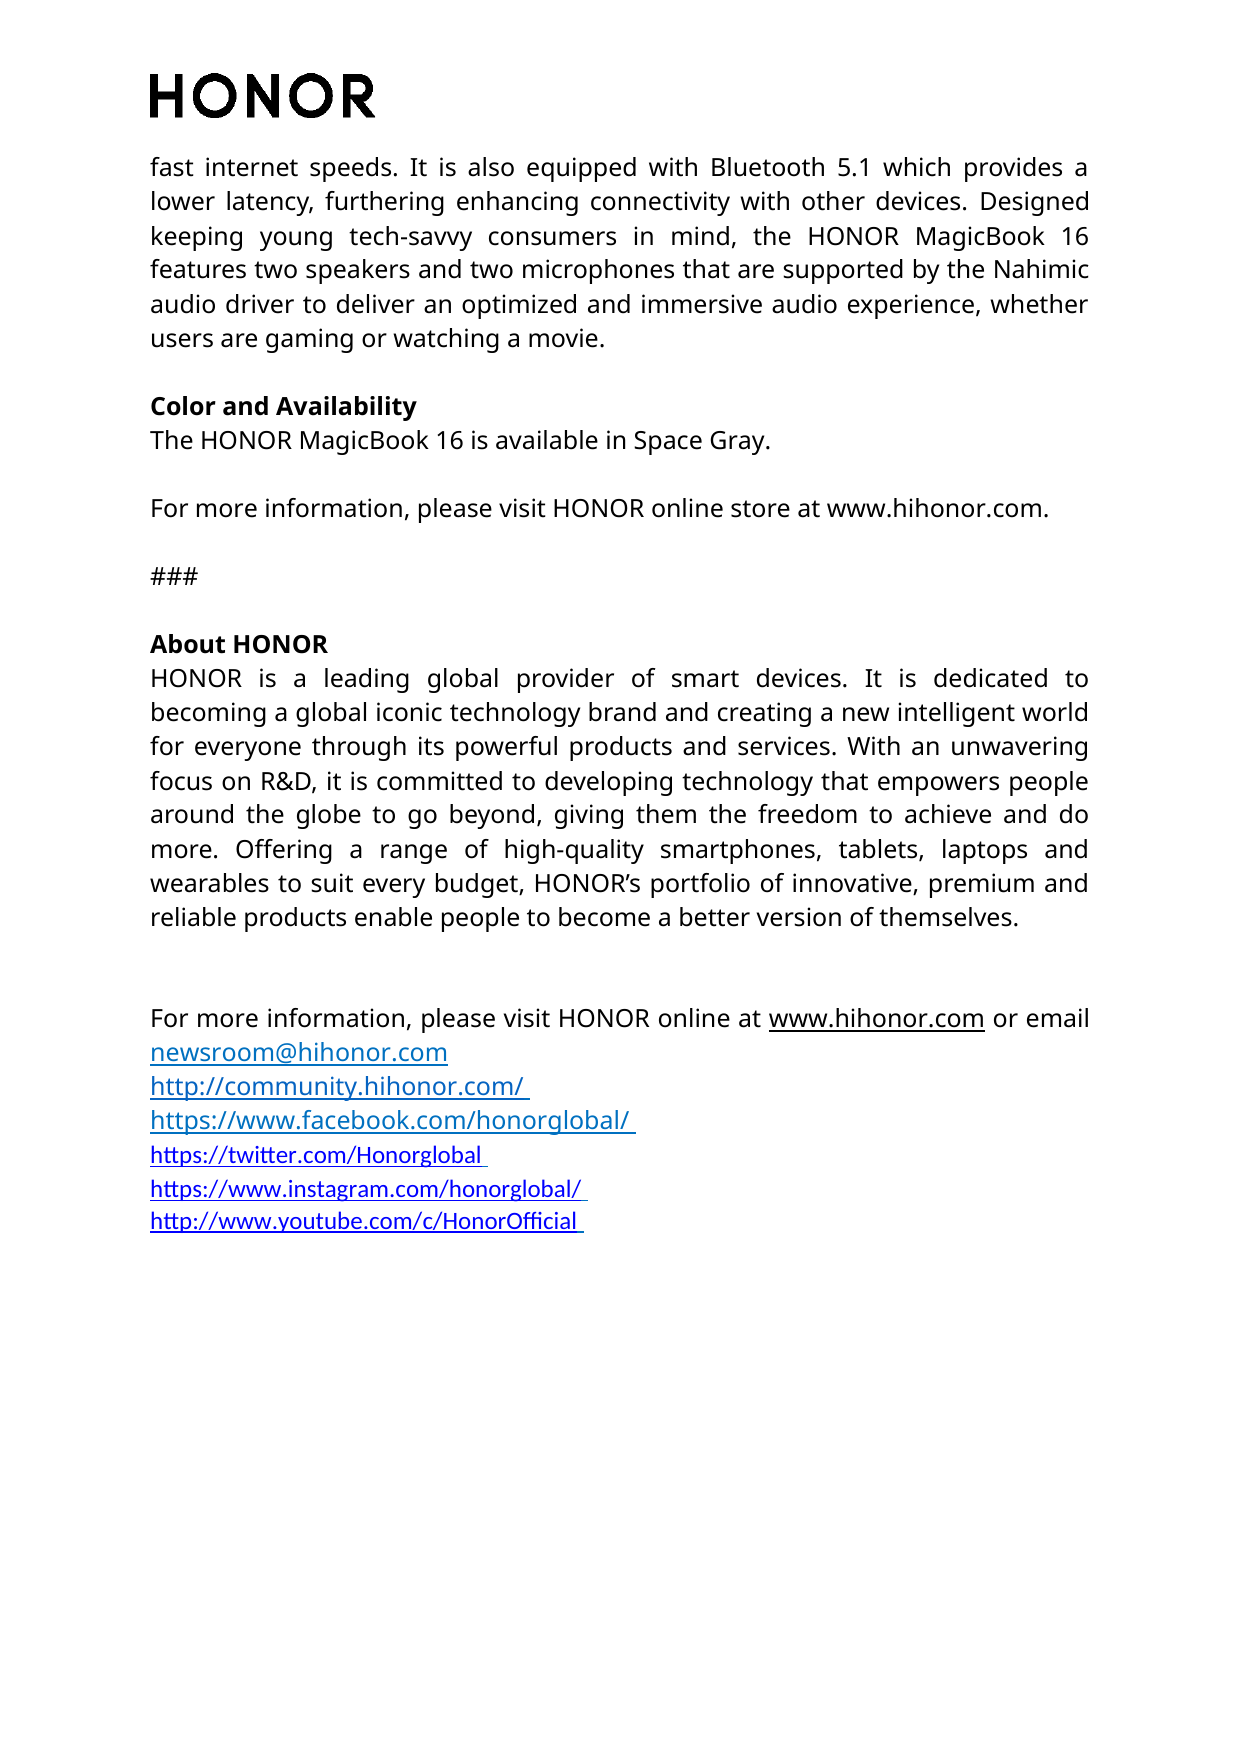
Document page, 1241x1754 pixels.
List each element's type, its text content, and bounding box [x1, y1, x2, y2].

text https://twitter.com/Honorglobal [150, 1137, 1090, 1171]
text http://www.youtube.com/c/HonorOfficial [150, 1205, 1090, 1236]
text About HONOR [150, 627, 1090, 661]
text Color and Availability [150, 388, 1090, 422]
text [150, 150, 1090, 354]
text https://www.instagram.com/honorglobal/ [150, 1171, 1090, 1205]
text For more information, please visit HONOR online at www.hihonor.com or email newsroom@hihonor.com [150, 1001, 1090, 1069]
text For more information, please visit HONOR online store at www.hihonor.com. [150, 491, 1090, 525]
text ### [150, 559, 1090, 593]
text The HONOR MagicBook 16 is available in Space Gray. [150, 422, 1090, 457]
text HONOR is a leading global provider of smart devices. It is dedicated to becoming a global iconic technology brand and creating a new intelligent world for everyone through its powerful products and services. With an unwavering focus on R&D, it is committed to developing technology that empowers people around the globe to go beyond, giving them the freedom to achieve and do more. Offering a range of high-quality smartphones, tablets, laptops and wearables to suit every budget, HONOR’s portfolio of innovative, premium and reliable products enable people to become a better version of themselves. [150, 661, 1090, 933]
picture [150, 73, 375, 118]
text https://www.facebook.com/honorglobal/ [150, 1103, 1090, 1137]
text http://community.hihonor.com/ [150, 1069, 1090, 1103]
